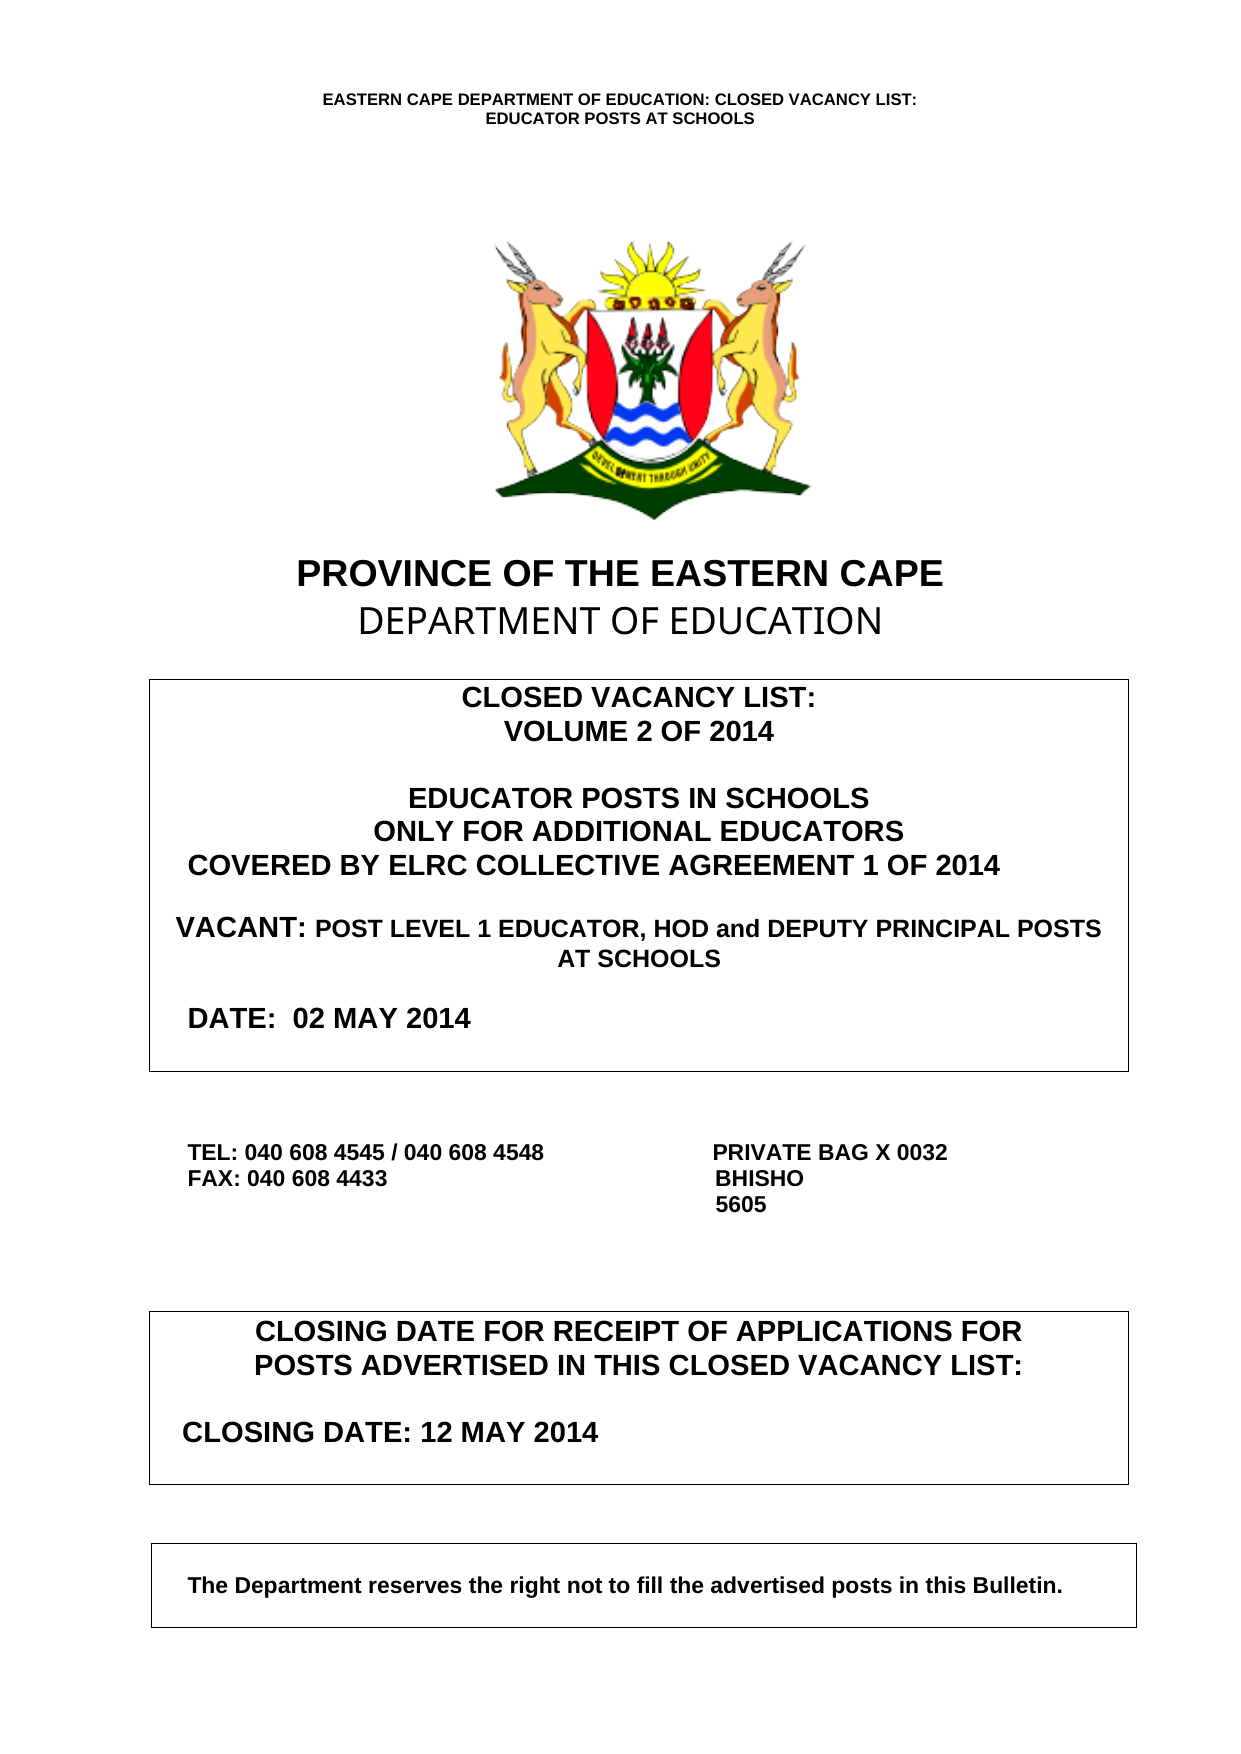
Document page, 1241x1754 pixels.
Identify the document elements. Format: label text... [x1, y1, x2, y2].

text TEL: 040 608 4545 / 040 608 4548 PRIVATE BAG X 0032 [187, 1139, 1128, 1165]
text VACANT: POST LEVEL 1 EDUCATOR, HOD and DEPUTY PRINCIPAL POSTS [150, 909, 1128, 943]
text The Department reserves the right not to fill the advertised posts in this Bulletin. [152, 1569, 1136, 1598]
text COVERED BY ELRC COLLECTIVE AGREEMENT 1 OF 2014 [150, 847, 1128, 882]
text CLOSING DATE FOR RECEIPT OF APPLICATIONS FOR [150, 1312, 1128, 1345]
text ONLY FOR ADDITIONAL EDUCATORS [150, 813, 1128, 847]
text DEPARTMENT OF EDUCATION [112, 595, 1128, 646]
text PROVINCE OF THE [112, 552, 1128, 595]
text AT SCHOOLS [150, 943, 1128, 973]
text EDUCATOR POSTS IN SCHOOLS [150, 780, 1128, 813]
text FAX: 040 608 4433 BHISHO [187, 1165, 1128, 1191]
text VOLUME 2 OF 2014 [150, 713, 1128, 747]
text DATE: 02 MAY 2014 [150, 1000, 1128, 1035]
text CLOSED VACANCY LIST: [150, 680, 1128, 713]
text CLOSING DATE: 12 MAY 2014 [150, 1412, 1128, 1448]
text 5605 [187, 1191, 1128, 1218]
text POSTS ADVERTISED IN THIS CLOSED VACANCY LIST: [150, 1345, 1128, 1381]
